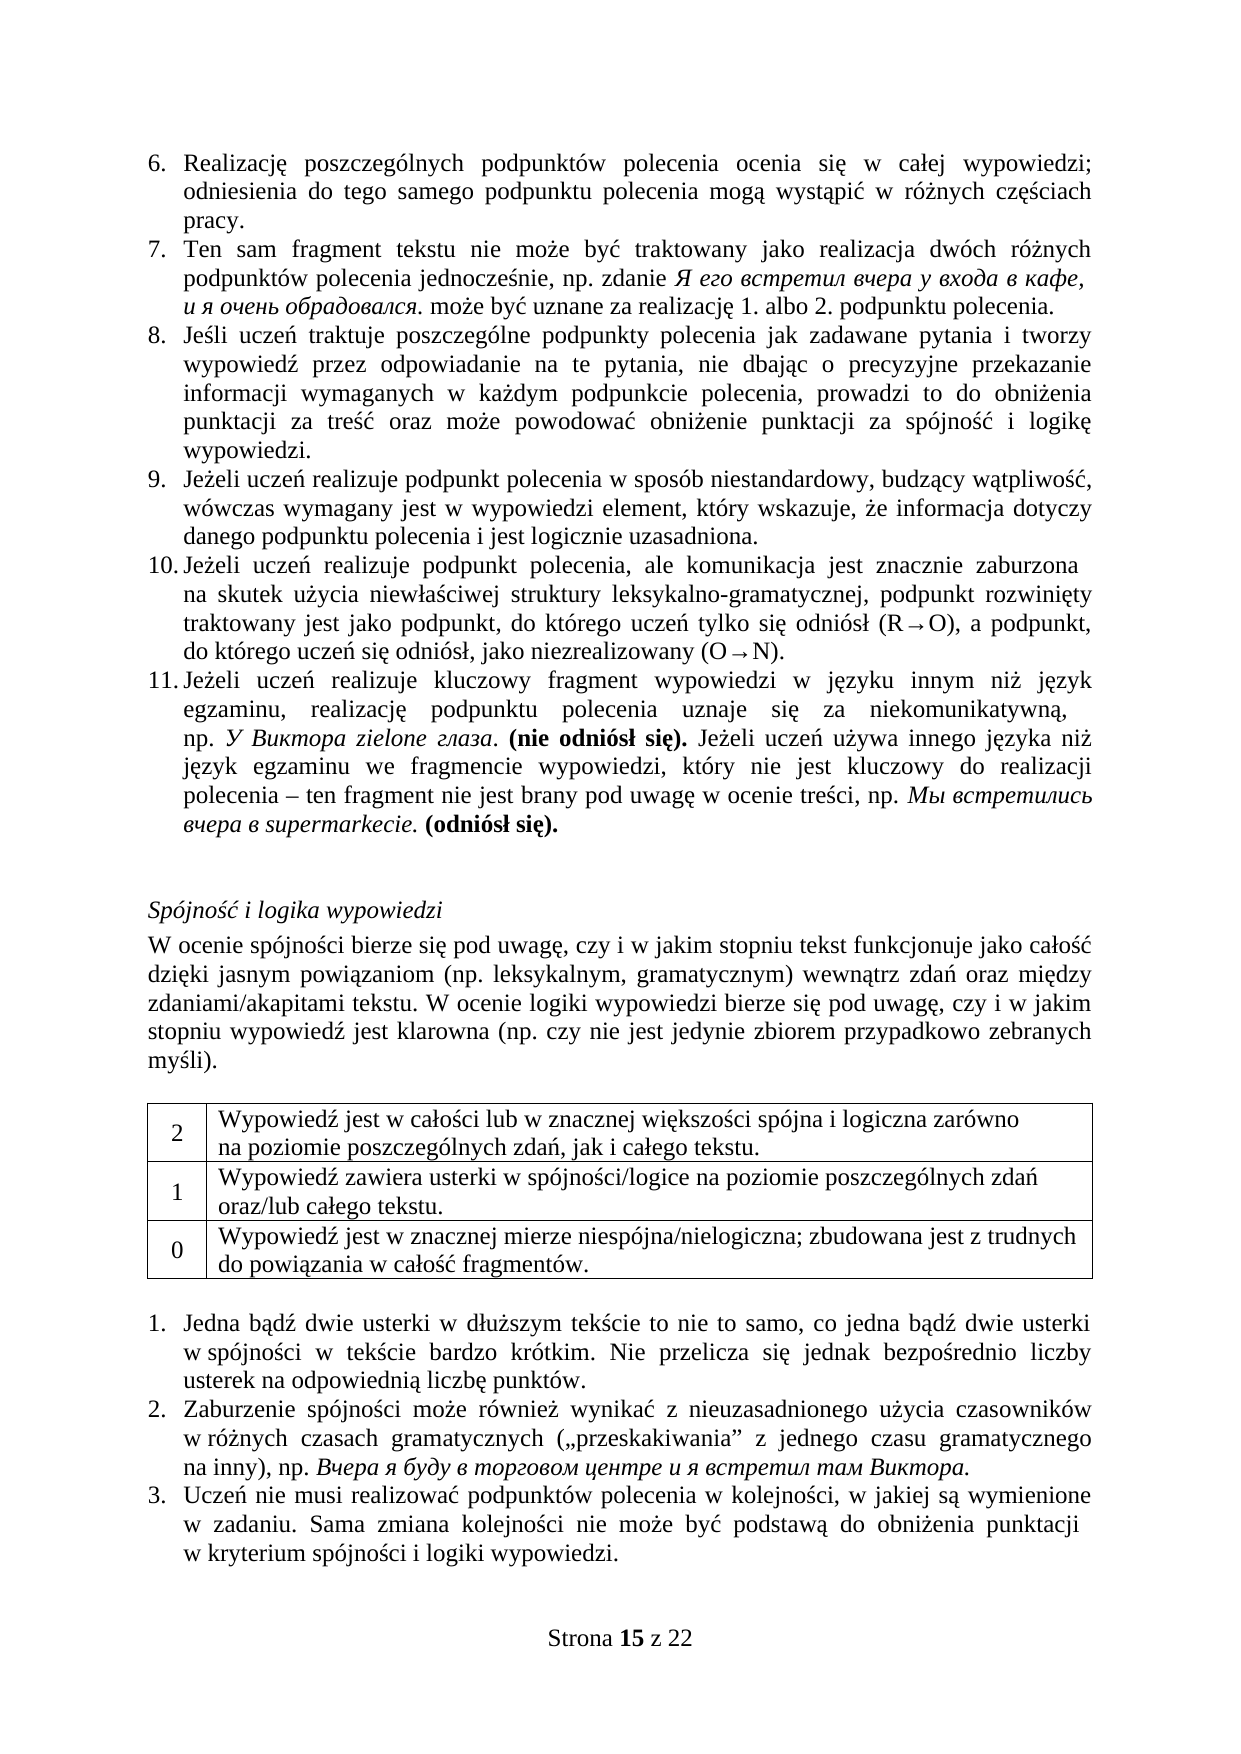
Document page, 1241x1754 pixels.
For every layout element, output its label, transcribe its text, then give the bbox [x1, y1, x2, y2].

list Jedna bądź dwie usterki w dłuższym tekście to nie to samo, co jedna bądź dwie usterki w spójności w tekście bardzo krótkim. Nie przelicza się jednak bezpośrednio liczby usterek na odpowiednią liczbę punktów. [148, 1308, 1093, 1394]
list Jeśli uczeń traktuje poszczególne podpunkty polecenia jak zadawane pytania i tworzy wypowiedź przez odpowiadanie na te pytania, nie dbając o precyzyjne przekazanie informacji wymaganych w każdym podpunkcie polecenia, prowadzi to do obniżenia punktacji za treść oraz może powodować obniżenie punktacji za spójność i logikę wypowiedzi. [148, 320, 1093, 464]
table_cell Wypowiedź zawiera usterki w spójności/logice na poziomie poszczególnych zdań oraz/lub całego tekstu. [207, 1162, 1092, 1220]
table_header Wypowiedź jest w całości lub w znacznej większości spójna i logiczna zarówno na poziomie poszczególnych zdań, jak i całego tekstu. [207, 1104, 1092, 1161]
list Jeżeli uczeń realizuje kluczowy fragment wypowiedzi w języku innym niż język egzaminu, realizację podpunktu polecenia uznaje się za niekomunikatywną, np. У Виктора zielone глаза. (nie odniósł się). Jeżeli uczeń używa innego języka niż język egzaminu we fragmencie wypowiedzi, który nie jest kluczowy do realizacji polecenia – ten fragment nie jest brany pod uwagę w ocenie treści, np. Мы встретились вчера в supermarkecie. (odniósł się). [148, 665, 1093, 838]
table_cell 0 [148, 1221, 206, 1278]
list Uczeń nie musi realizować podpunktów polecenia w kolejności, w jakiej są wymienione w zadaniu. Sama zmiana kolejności nie może być podstawą do obniżenia punktacji w kryterium spójności i logiki wypowiedzi. [148, 1481, 1093, 1567]
list Jeżeli uczeń realizuje podpunkt polecenia, ale komunikacja jest znacznie zaburzona na skutek użycia niewłaściwej struktury leksykalno-gramatycznej, podpunkt rozwinięty traktowany jest jako podpunkt, do którego uczeń tylko się odniósł (R→O), a podpunkt, do którego uczeń się odniósł, jako niezrealizowany (O→N). [148, 550, 1093, 665]
list Jeżeli uczeń realizuje podpunkt polecenia w sposób niestandardowy, budzący wątpliwość, wówczas wymagany jest w wypowiedzi element, który wskazuje, że informacja dotyczy danego podpunktu polecenia i jest logicznie uzasadniona. [148, 464, 1093, 550]
table_cell Wypowiedź jest w znacznej mierze niespójna/nielogiczna; zbudowana jest z trudnych do powiązania w całość fragmentów. [207, 1221, 1092, 1278]
table_cell 1 [148, 1162, 206, 1220]
list Zaburzenie spójności może również wynikać z nieuzasadnionego użycia czasowników w różnych czasach gramatycznych („przeskakiwania” z jednego czasu gramatycznego na inny), np. Вчера я буду в торговом центре и я встретил там Виктора. [148, 1394, 1093, 1481]
text Spójność i logika wypowiedzi [148, 895, 1093, 924]
list Realizację poszczególnych podpunktów polecenia ocenia się w całej wypowiedzi; odniesienia do tego samego podpunktu polecenia mogą wystąpić w różnych częściach pracy. [148, 148, 1093, 234]
text W ocenie spójności bierze się pod uwagę, czy i w jakim stopniu tekst funkcjonuje jako całość dzięki jasnym powiązaniom (np. leksykalnym, gramatycznym) wewnątrz zdań oraz między zdaniami/akapitami tekstu. W ocenie logiki wypowiedzi bierze się pod uwagę, czy i w jakim stopniu wypowiedź jest klarowna (np. czy nie jest jedynie zbiorem przypadkowo zebranych myśli). [148, 930, 1093, 1074]
table_header 2 [148, 1104, 206, 1161]
list Ten sam fragment tekstu nie może być traktowany jako realizacja dwóch różnych podpunktów polecenia jednocześnie, np. zdanie Я его встретил вчера у входа в кафе, и я очень обрадовался. może być uznane za realizację 1. albo 2. podpunktu polecenia. [148, 234, 1093, 320]
